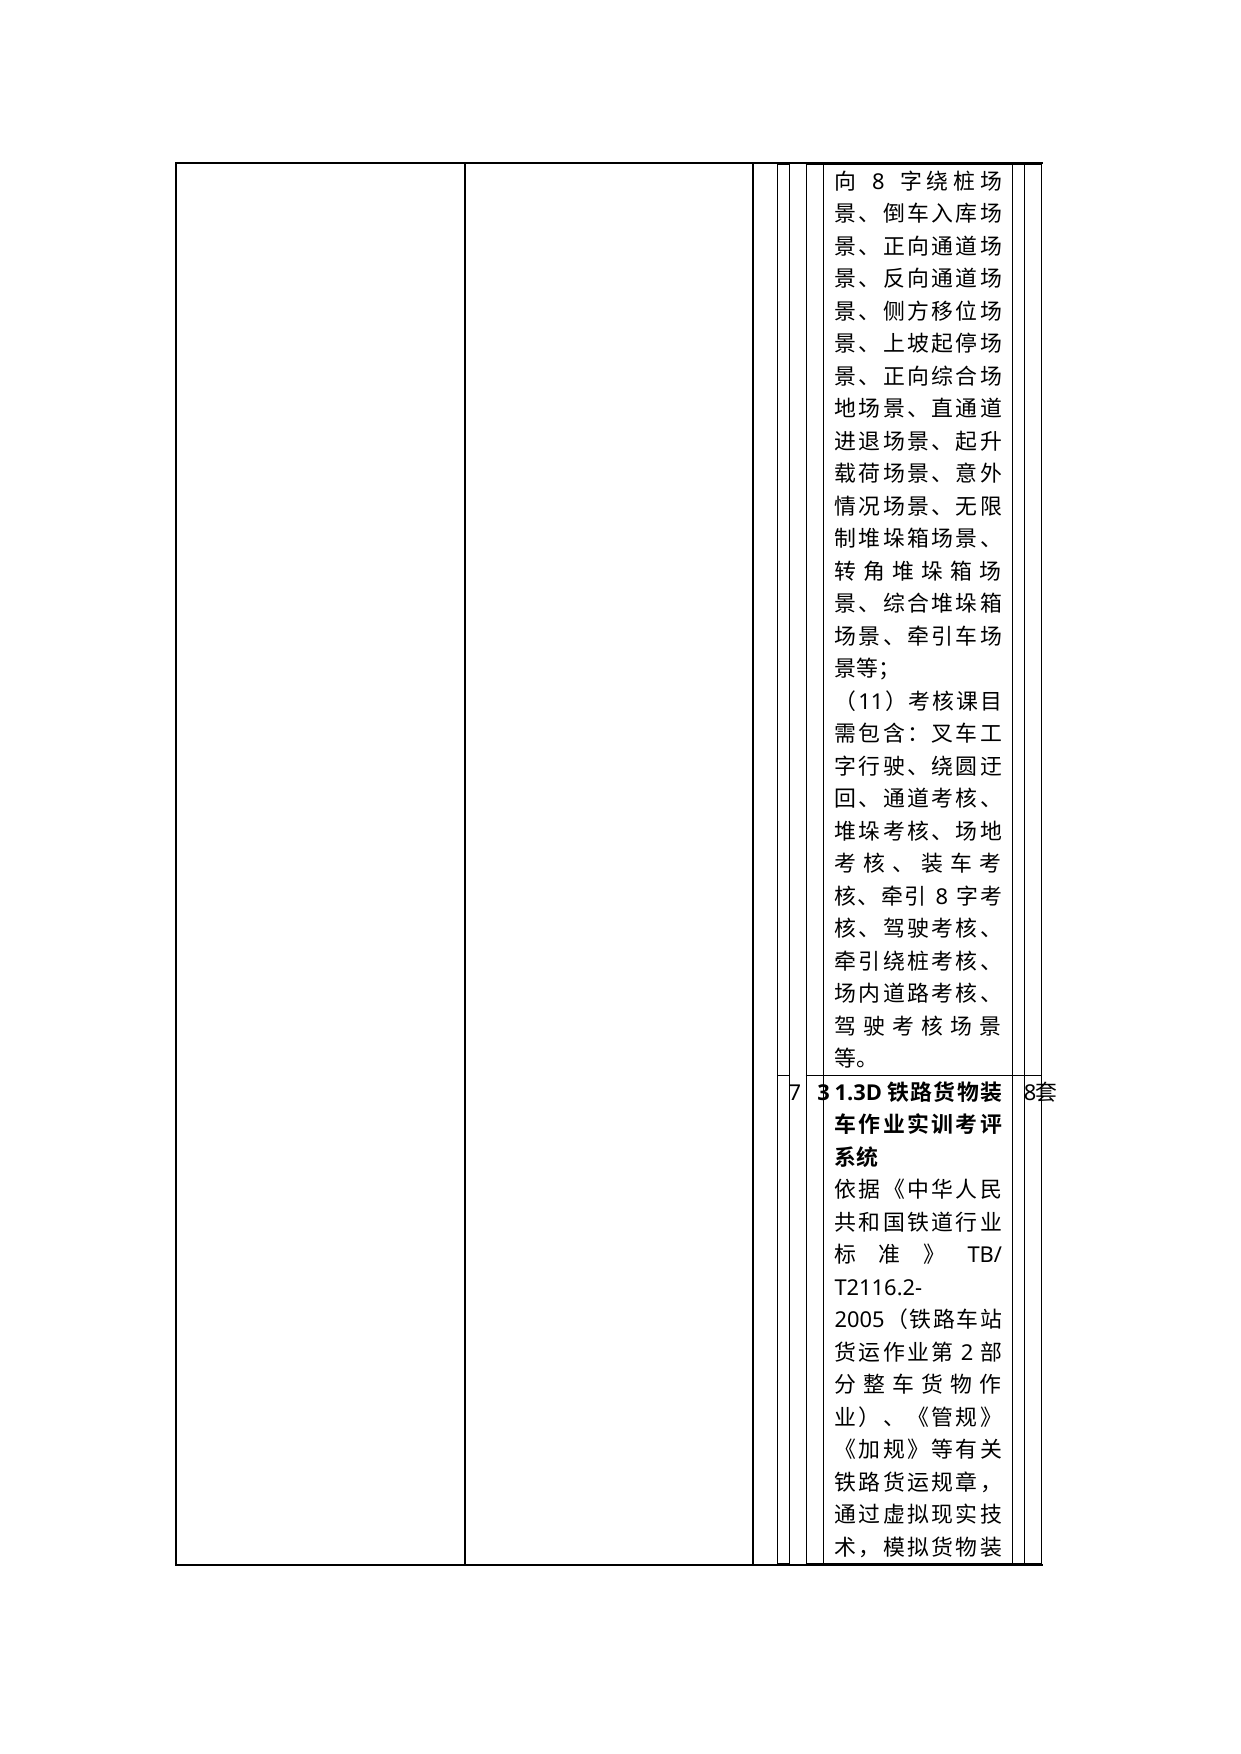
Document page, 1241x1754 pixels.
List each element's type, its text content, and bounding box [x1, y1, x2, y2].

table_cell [790, 164, 806, 1564]
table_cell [754, 164, 777, 1564]
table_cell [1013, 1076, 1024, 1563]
table_cell 1 [177, 164, 464, 1564]
table_cell [466, 164, 752, 1564]
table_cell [824, 1076, 1012, 1563]
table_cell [1025, 165, 1041, 1075]
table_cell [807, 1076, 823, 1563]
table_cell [807, 165, 823, 1075]
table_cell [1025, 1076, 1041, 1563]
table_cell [824, 165, 1012, 1075]
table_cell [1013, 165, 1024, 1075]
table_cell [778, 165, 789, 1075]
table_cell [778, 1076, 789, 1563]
